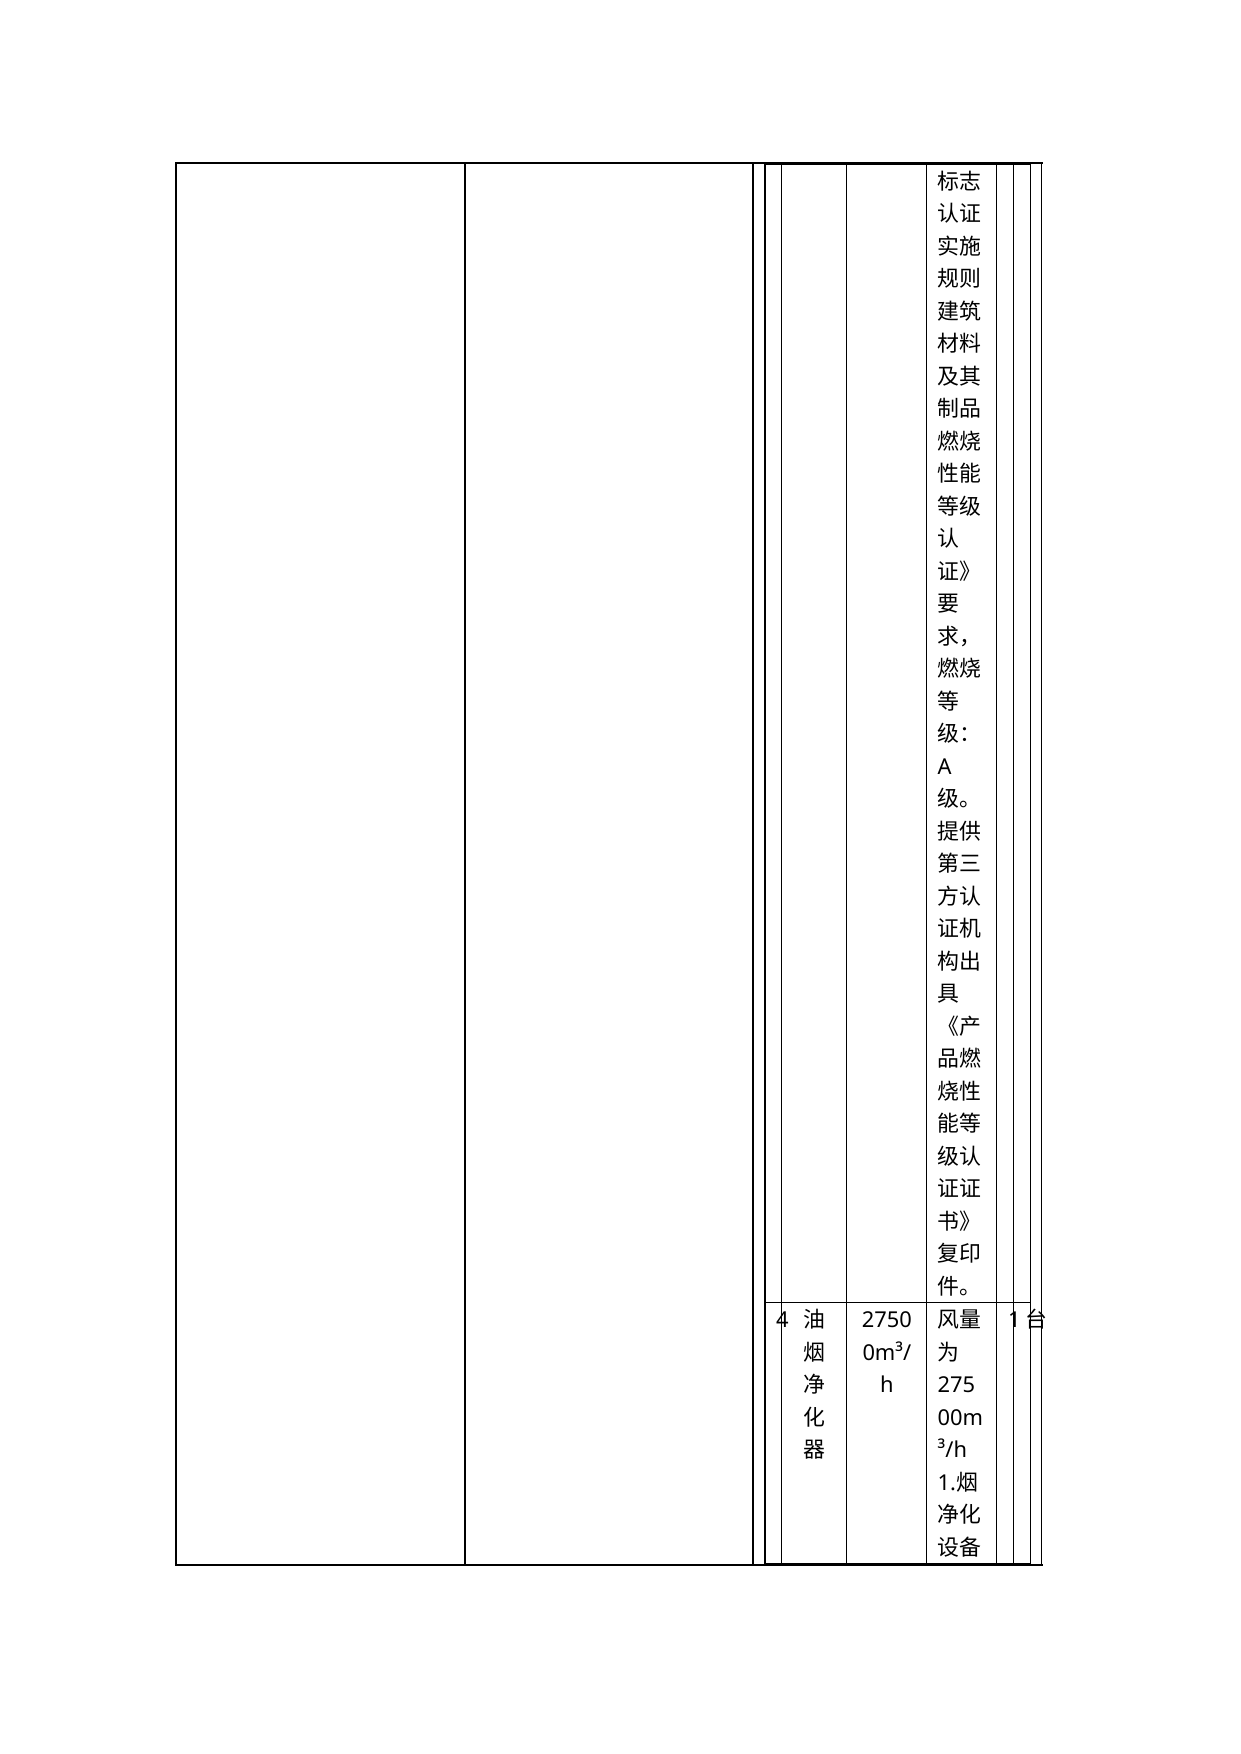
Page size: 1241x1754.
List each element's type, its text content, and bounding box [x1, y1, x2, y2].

table_cell [927, 1303, 996, 1563]
table_cell [1031, 1321, 1041, 1326]
table_cell [782, 165, 846, 1302]
table_cell 1 [177, 164, 464, 1564]
table_cell [847, 165, 926, 1302]
table_cell [1031, 1328, 1041, 1564]
table_cell [782, 1303, 846, 1563]
table_cell [997, 165, 1013, 1302]
table_cell [754, 164, 764, 1564]
table_cell [466, 164, 752, 1564]
table_cell [927, 165, 996, 1302]
table_cell [1031, 164, 1041, 1316]
table_cell [1014, 1303, 1030, 1563]
table_cell [766, 1303, 781, 1563]
table_cell [766, 165, 781, 1302]
table_cell [997, 1303, 1013, 1563]
table_cell [847, 1303, 926, 1563]
table_cell [1014, 165, 1030, 1302]
